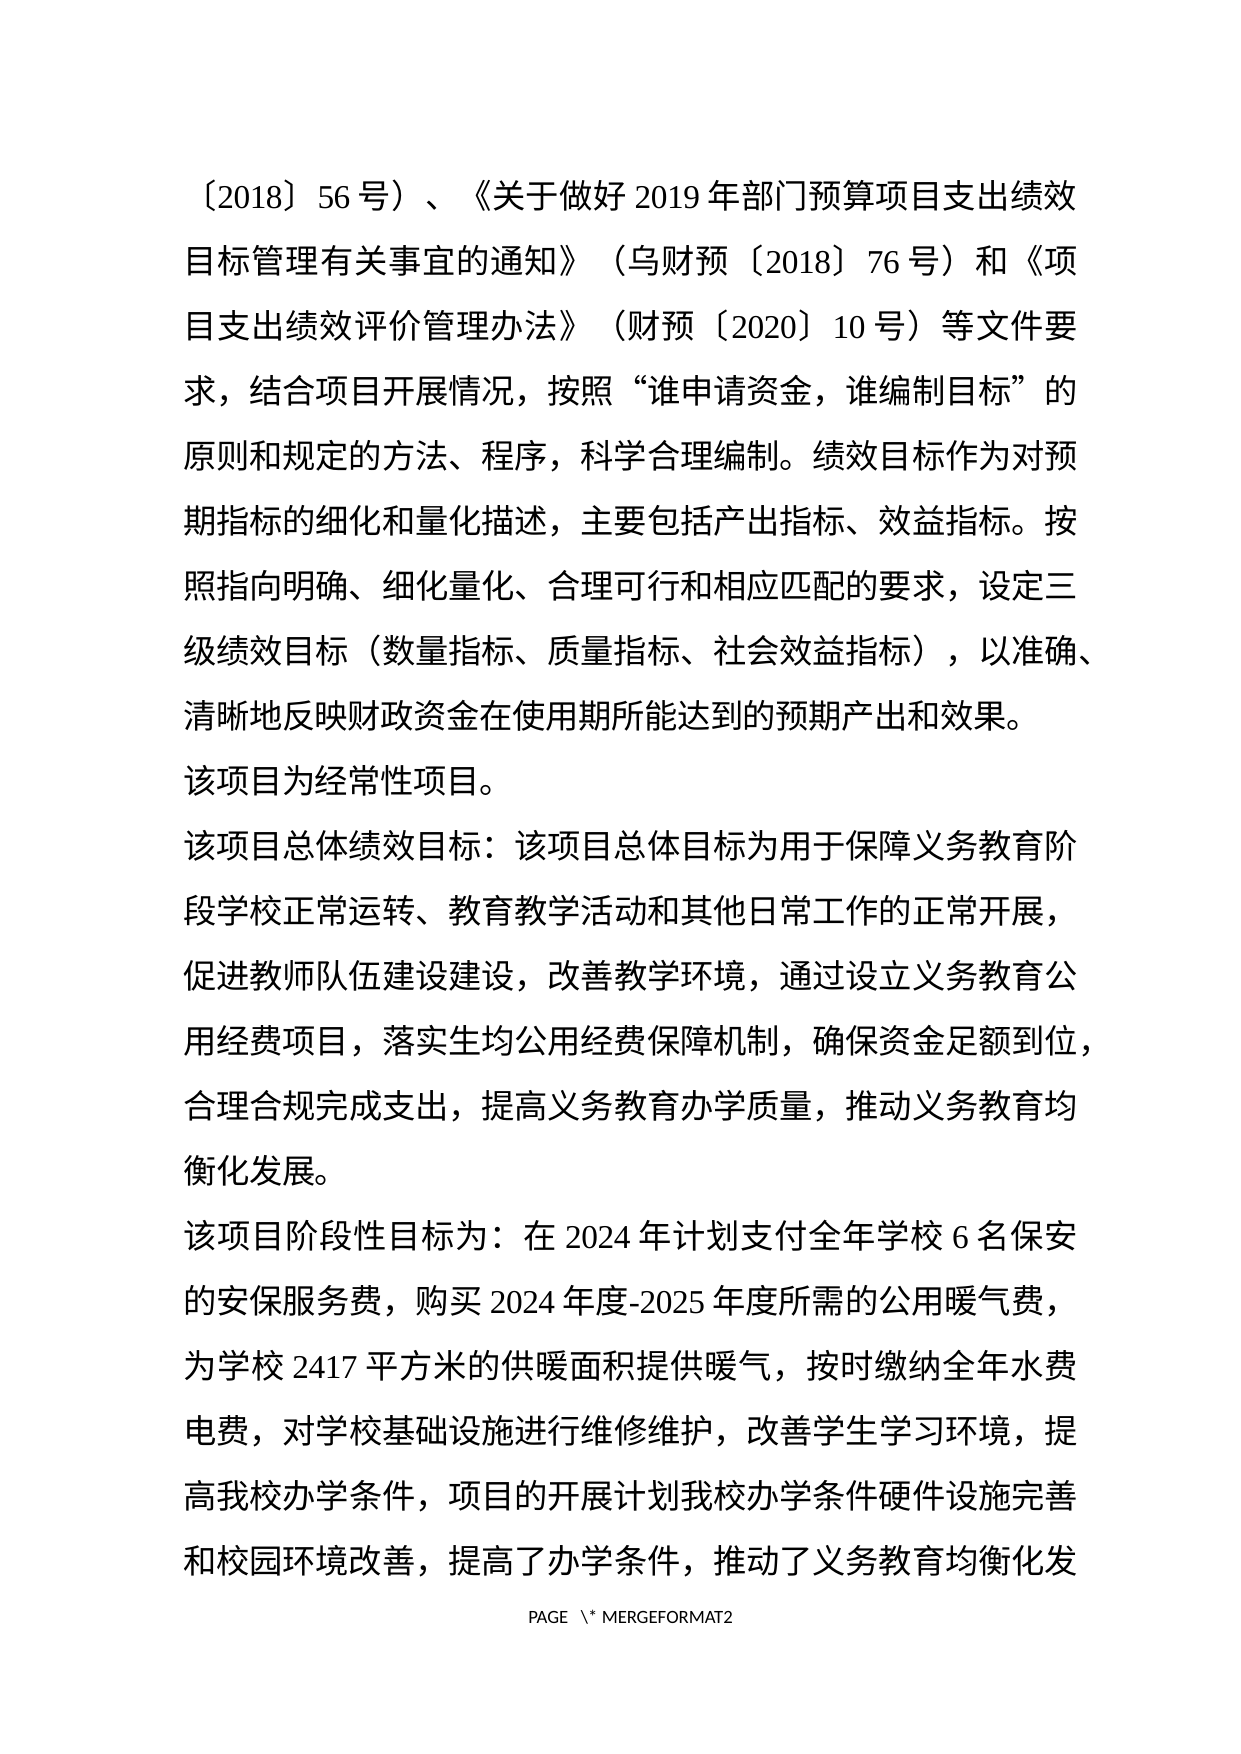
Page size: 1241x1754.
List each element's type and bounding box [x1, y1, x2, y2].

text [183, 162, 1078, 1592]
